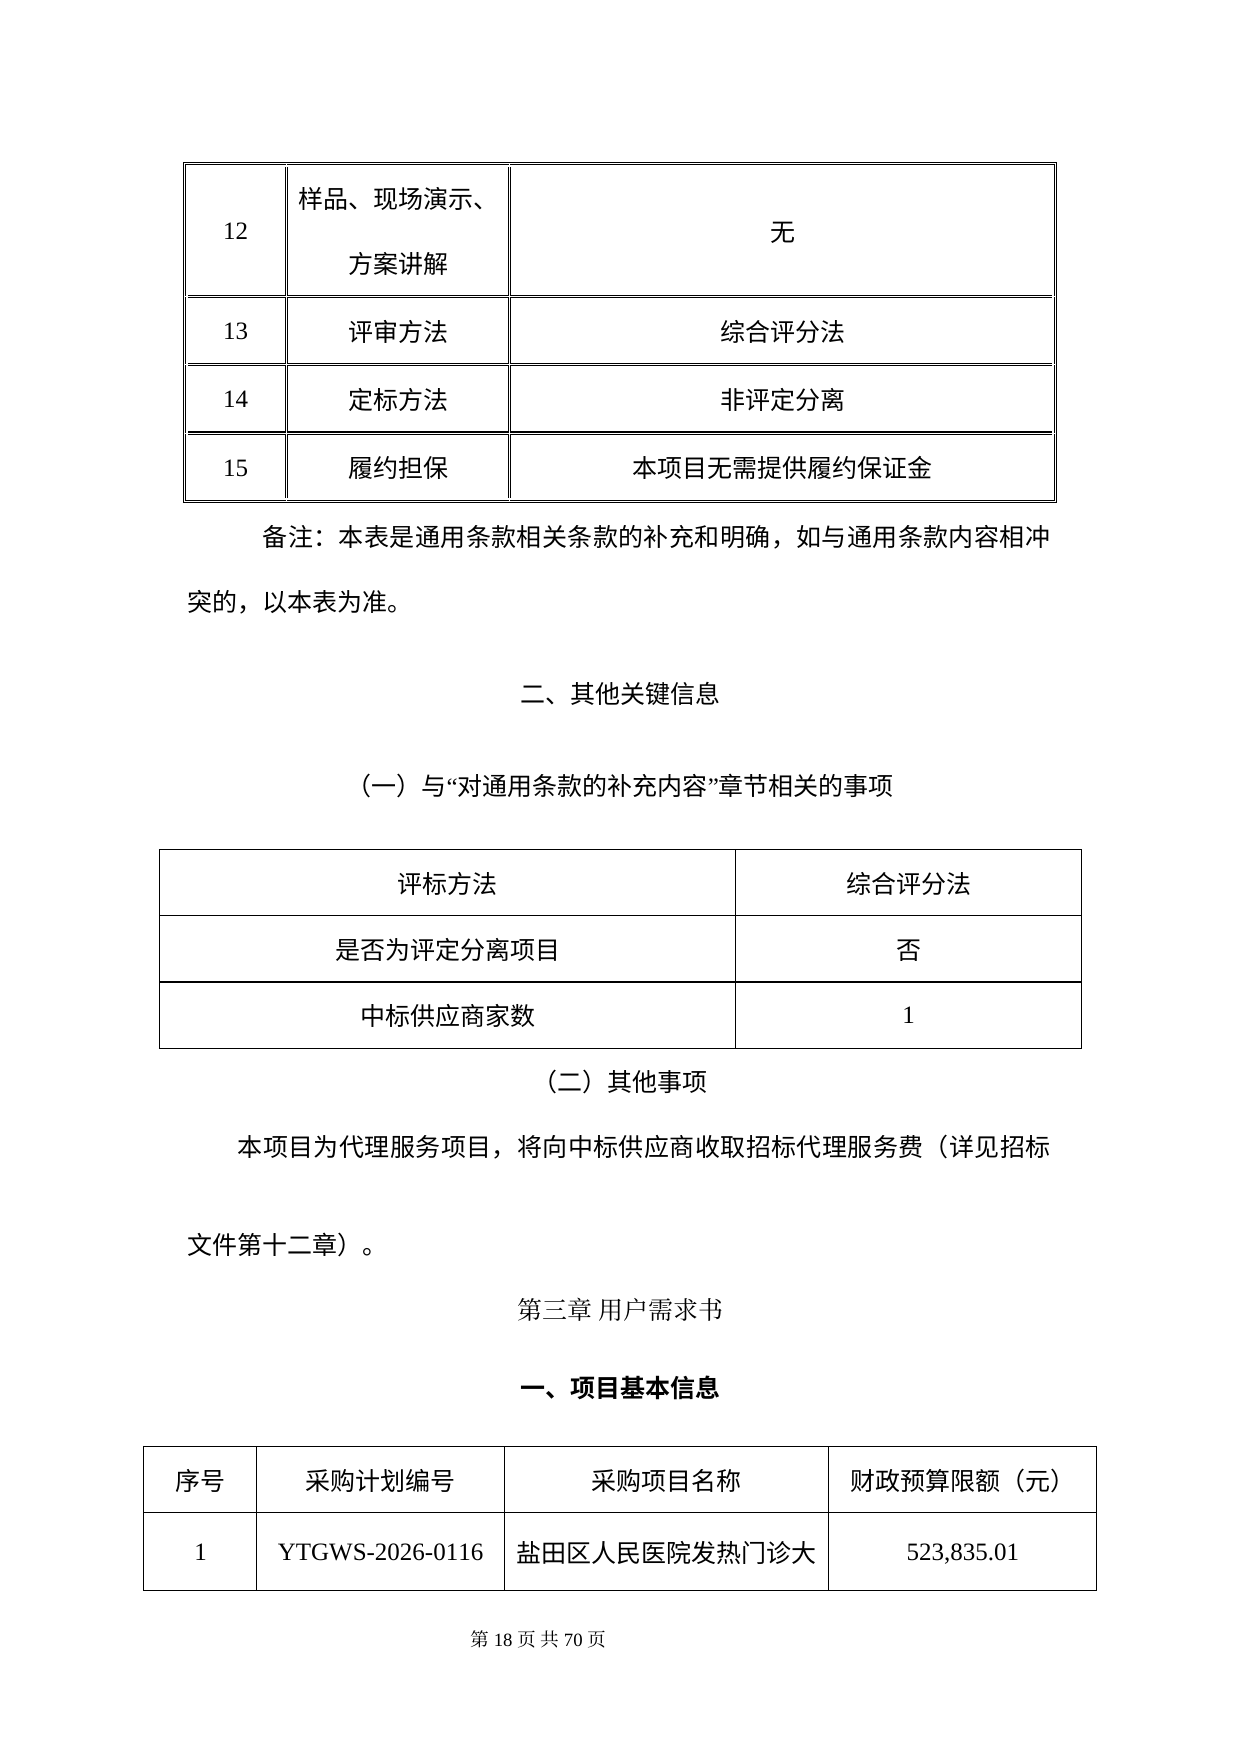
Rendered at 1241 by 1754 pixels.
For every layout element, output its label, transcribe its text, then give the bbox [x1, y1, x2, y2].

table_cell 1 [736, 983, 1081, 1047]
text （二）其他事项 [187, 1049, 1053, 1113]
table_cell 523,835.01 [829, 1513, 1096, 1589]
table_cell 1 [144, 1513, 256, 1589]
table_header 综合评分法 [736, 850, 1081, 915]
table_cell 评审方法 [288, 298, 508, 363]
table_cell 是否为评定分离项目 [160, 916, 735, 981]
text 备注：本表是通用条款相关条款的补充和明确，如与通用条款内容相冲突的，以本表为准。 [187, 503, 1053, 633]
subtitle 二、其他关键信息 [187, 660, 1053, 725]
table_header 采购项目名称 [505, 1447, 828, 1512]
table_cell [505, 1513, 828, 1589]
table_cell 本项目无需提供履约保证金 [510, 431, 1054, 499]
table_cell YTGWS-2026-0116 [257, 1513, 504, 1589]
table_cell 履约担保 [286, 435, 509, 499]
table_cell 中标供应商家数 [160, 983, 735, 1047]
table_cell 定标方法 [288, 366, 508, 431]
table_header 财政预算限额（元） [829, 1447, 1096, 1512]
table_header 序号 [144, 1447, 256, 1512]
subtitle 第三章 用户需求书 [187, 1294, 1053, 1327]
text 本项目为代理服务项目，将向中标供应商收取招标代理服务费（详见招标文件第十二章）。 [187, 1113, 1053, 1276]
text （一）与“对通用条款的补充内容”章节相关的事项 [187, 752, 1053, 817]
table_cell 综合评分法 [510, 295, 1056, 363]
table_cell 样品、现场演示、方案讲解 [286, 165, 509, 295]
table_cell 15 [186, 431, 286, 499]
subtitle 一、项目基本信息 [187, 1354, 1053, 1419]
table_cell 13 [184, 295, 286, 363]
table_header 评标方法 [160, 850, 735, 915]
table_cell 14 [184, 363, 286, 431]
table_header 采购计划编号 [257, 1447, 504, 1512]
table_cell 12 [186, 165, 286, 295]
table_cell 否 [736, 916, 1081, 981]
table_cell 无 [510, 165, 1054, 295]
table_cell 非评定分离 [510, 363, 1056, 431]
